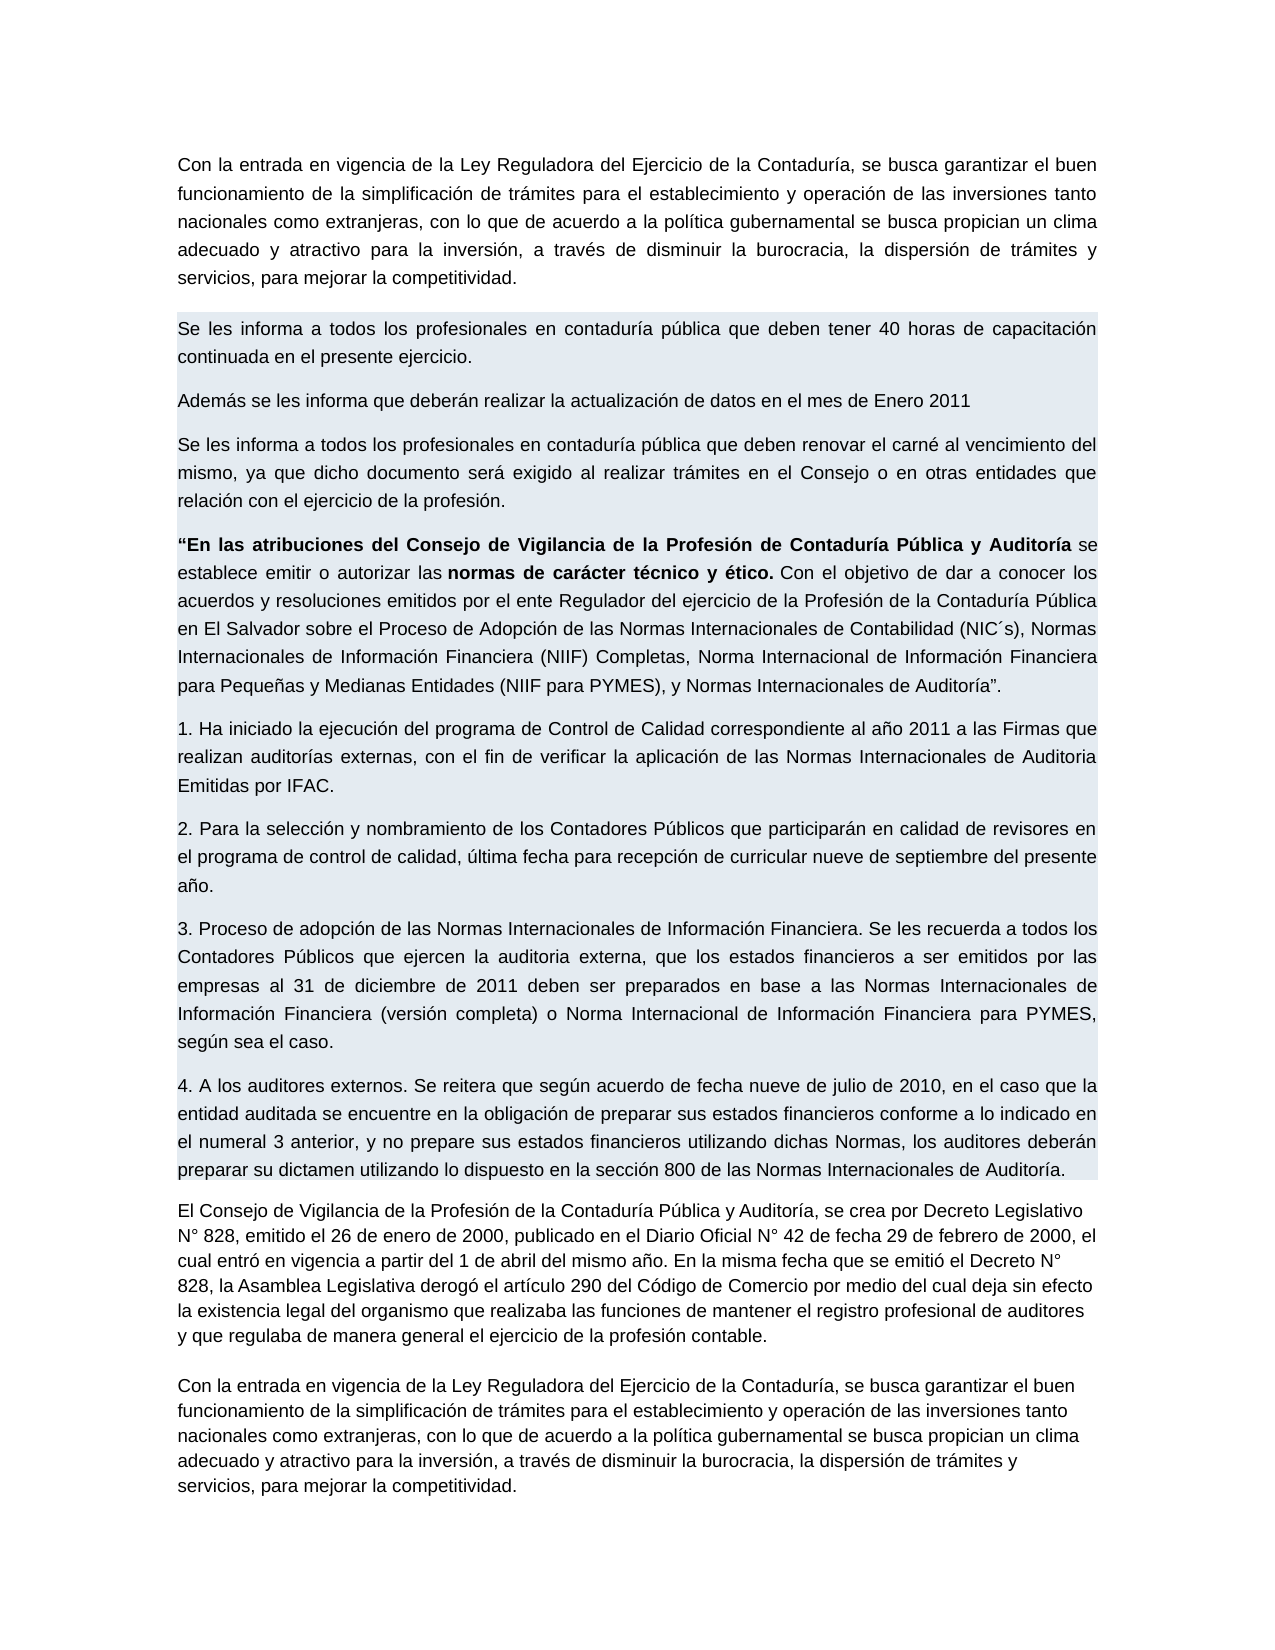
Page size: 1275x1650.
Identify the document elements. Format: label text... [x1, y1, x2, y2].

text 3. Proceso de adopción de las Normas Internacionales de Información Financiera. Se les recuerda a todos los Contadores Públicos que ejercen la auditoria externa, que los estados financieros a ser emitidos por las empresas al 31 de diciembre de 2011 deben ser preparados en base a las Normas Internacionales de Información Financiera (versión completa) o Norma Internacional de Información Financiera para PYMES, según sea el caso. [177, 912, 1098, 1052]
text 2. Para la selección y nombramiento de los Contadores Públicos que participarán en calidad de revisores en el programa de control de calidad, última fecha para recepción de curricular nueve de septiembre del presente año. [177, 812, 1098, 896]
text 4. A los auditores externos. Se reitera que según acuerdo de fecha nueve de julio de 2010, en el caso que la entidad auditada se encuentre en la obligación de preparar sus estados financieros conforme a lo indicado en el numeral 3 anterior, y no prepare sus estados financieros utilizando dichas Normas, los auditores deberán preparar su dictamen utilizando lo dispuesto en la sección 800 de las Normas Internacionales de Auditoría. [177, 1068, 1098, 1180]
text Se les informa a todos los profesionales en contaduría pública que deben renovar el carné al vencimiento del mismo, ya que dicho documento será exigido al realizar trámites en el Consejo o en otras entidades que relación con el ejercicio de la profesión. [177, 427, 1098, 512]
text Además se les informa que deberán realizar la actualización de datos en el mes de Enero 2011 [177, 383, 1098, 412]
text El Consejo de Vigilancia de la Profesión de la Contaduría Pública y Auditoría, se crea por Decreto Legislativo N° 828, emitido el 26 de enero de 2000, publicado en el Diario Oficial N° 42 de fecha 29 de febrero de 2000, el cual entró en vigencia a partir del 1 de abril del mismo año. En la misma fecha que se emitió el Decreto N° 828, la Asamblea Legislativa derogó el artículo 290 del Código de Comercio por medio del cual deja sin efecto la existencia legal del organismo que realizaba las funciones de mantener el registro profesional de auditores y que regulaba de manera general el ejercicio de la profesión contable. [177, 1196, 1098, 1346]
text Se les informa a todos los profesionales en contaduría pública que deben tener 40 horas de capacitación continuada en el presente ejercicio. [177, 312, 1098, 368]
text 1. Ha iniciado la ejecución del programa de Control de Calidad correspondiente al año 2011 a las Firmas que realizan auditorías externas, con el fin de verificar la aplicación de las Normas Internacionales de Auditoria Emitidas por IFAC. [177, 712, 1098, 796]
text Con la entrada en vigencia de la Ley Reguladora del Ejercicio de la Contaduría, se busca garantizar el buen funcionamiento de la simplificación de trámites para el establecimiento y operación de las inversiones tanto nacionales como extranjeras, con lo que de acuerdo a la política gubernamental se busca propician un clima adecuado y atractivo para la inversión, a través de disminuir la burocracia, la dispersión de trámites y servicios, para mejorar la competitividad. [177, 1371, 1098, 1496]
text Con la entrada en vigencia de la Ley Reguladora del Ejercicio de la Contaduría, se busca garantizar el buen funcionamiento de la simplificación de trámites para el establecimiento y operación de las inversiones tanto nacionales como extranjeras, con lo que de acuerdo a la política gubernamental se busca propician un clima adecuado y atractivo para la inversión, a través de disminuir la burocracia, la dispersión de trámites y servicios, para mejorar la competitividad. [177, 148, 1098, 288]
text “En las atribuciones del Consejo de Vigilancia de la Profesión de Contaduría Pública y Auditoría se establece emitir o autorizar las normas de carácter técnico y ético. Con el objetivo de dar a conocer los acuerdos y resoluciones emitidos por el ente Regulador del ejercicio de la Profesión de la Contaduría Pública en El Salvador sobre el Proceso de Adopción de las Normas Internacionales de Contabilidad (NIC´s), Normas Internacionales de Información Financiera (NIIF) Completas, Norma Internacional de Información Financiera para Pequeñas y Medianas Entidades (NIIF para PYMES), y Normas Internacionales de Auditoría”. [177, 527, 1098, 696]
